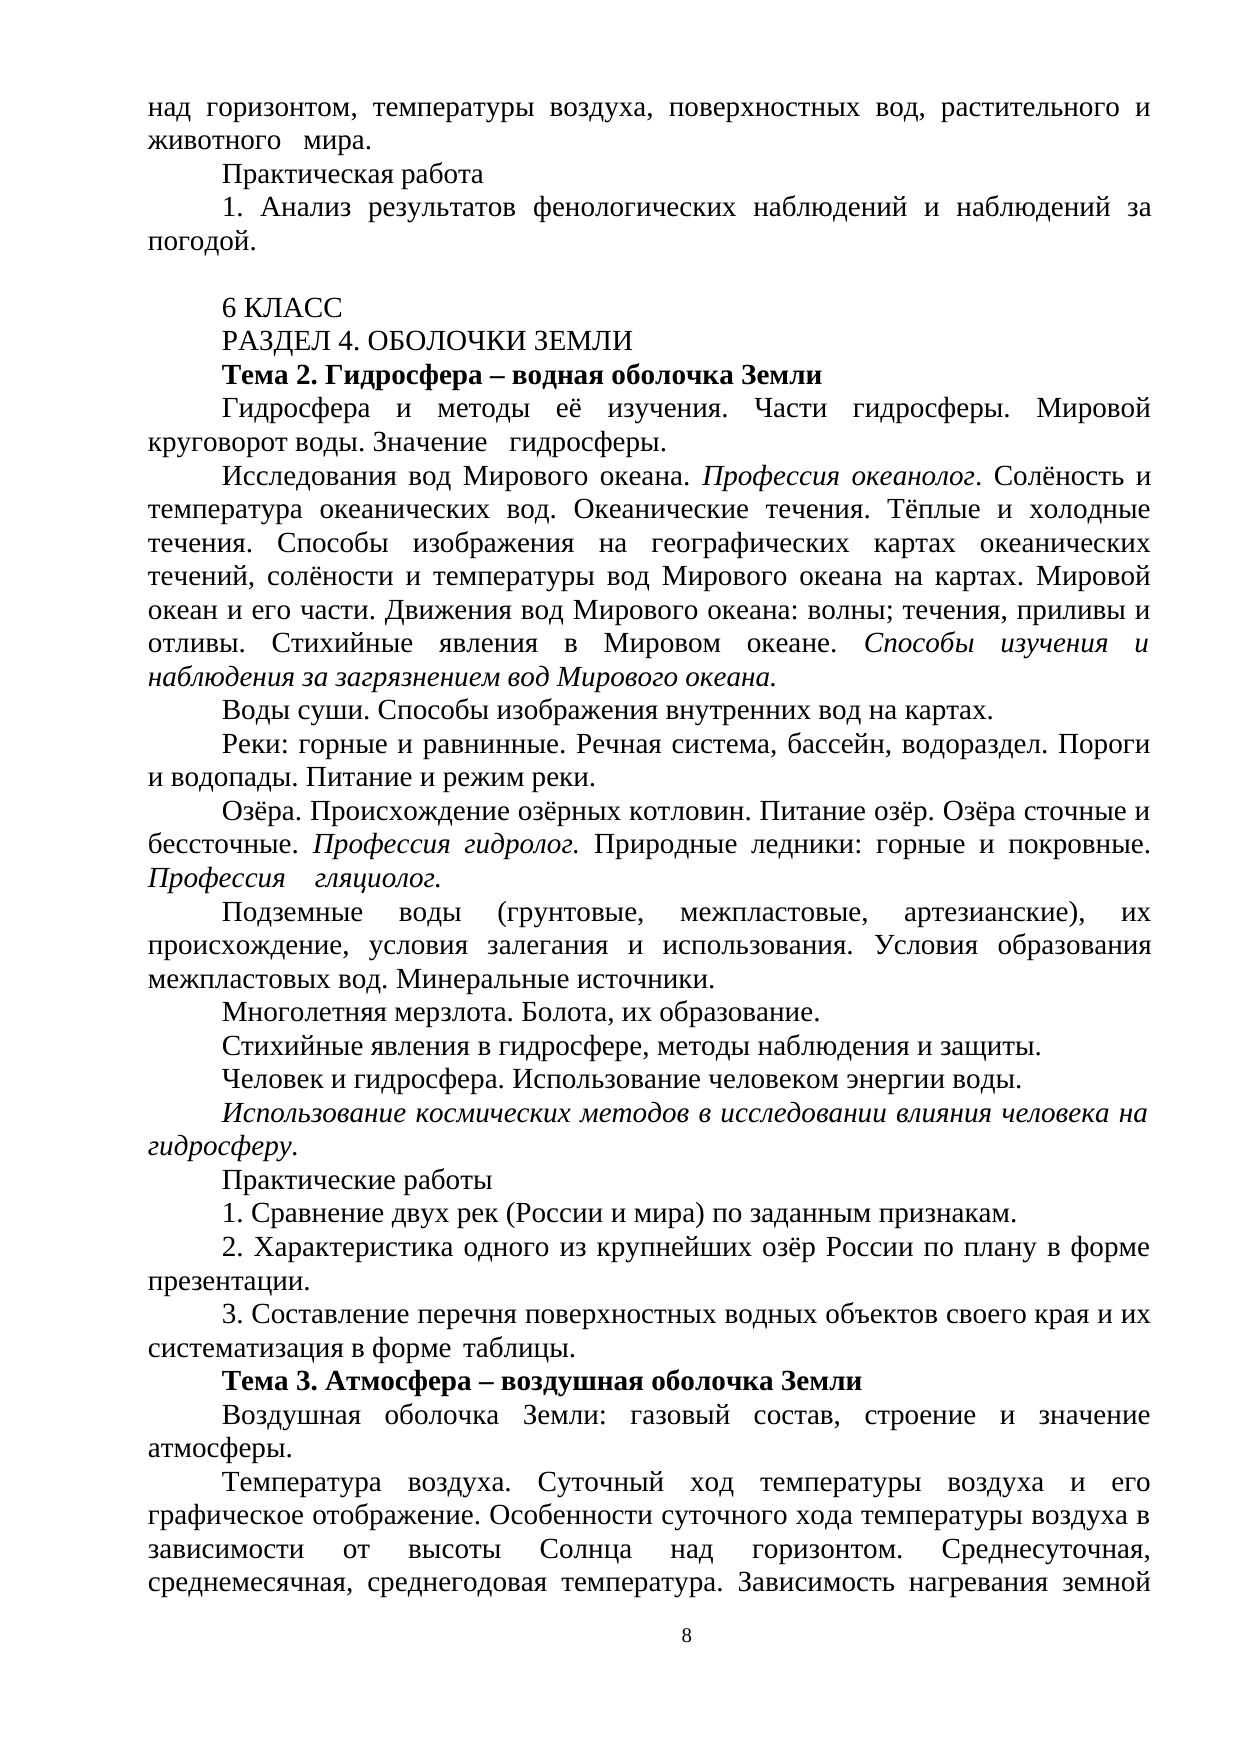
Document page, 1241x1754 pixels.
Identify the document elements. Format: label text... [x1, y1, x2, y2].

text РАЗДЕЛ 4. ОБОЛОЧКИ ЗЕМЛИ [148, 323, 1152, 357]
text Стихийные явления в гидросфере, методы наблюдения и защиты. [148, 1028, 1152, 1061]
text Многолетняя мерзлота. Болота, их образование. [148, 994, 1152, 1028]
text Озёра. Происхождение озёрных котловин. Питание озёр. Озёра сточные и бессточные. Профессия гидролог. Природные ледники: горные и покровные. Профессия гляциолог. [148, 793, 1152, 894]
text 2. Характеристика одного из крупнейших озёр России по плану в форме презентации. [148, 1229, 1152, 1296]
text Практическая работа [148, 156, 1152, 189]
text 6 КЛАСС [148, 290, 1152, 323]
text Реки: горные и равнинные. Речная система, бассейн, водораздел. Пороги и водопады. Питание и режим реки. [148, 726, 1152, 793]
text Практические работы [148, 1162, 1152, 1196]
text Воздушная оболочка Земли: газовый состав, строение и значение атмосферы. [148, 1397, 1152, 1464]
text 3. Составление перечня поверхностных водных объектов своего края и их систематизация в форме таблицы. [148, 1296, 1152, 1363]
text Воды суши. Способы изображения внутренних вод на картах. [148, 692, 1152, 726]
text Использование космических методов в исследовании влияния человека на гидросферу. [148, 1095, 1152, 1162]
text 1. Анализ результатов фенологических наблюдений и наблюдений за погодой. [148, 189, 1152, 256]
text Тема 2. Гидросфера – водная оболочка Земли [148, 357, 1152, 391]
text Человек и гидросфера. Использование человеком энергии воды. [148, 1061, 1152, 1095]
text Гидросфера и методы её изучения. Части гидросферы. Мировой круговорот воды. Значение гидросферы. [148, 391, 1152, 458]
text Подземные воды (грунтовые, межпластовые, артезианские), их происхождение, условия залегания и использования. Условия образования межпластовых вод. Минеральные источники. [148, 894, 1152, 994]
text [148, 1464, 1152, 1598]
text Исследования вод Мирового океана. Профессия океанолог. Солёность и температура океанических вод. Океанические течения. Тёплые и холодные течения. Способы изображения на географических картах океанических течений, солёности и температуры вод Мирового океана на картах. Мировой океан и его части. Движения вод Мирового океана: волны; течения, приливы и отливы. Стихийные явления в Мировом океане. Способы изучения и наблюдения за загрязнением вод Мирового океана. [148, 458, 1152, 692]
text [148, 89, 1152, 156]
text Тема 3. Атмосфера – воздушная оболочка Земли [148, 1363, 1152, 1397]
text 1. Сравнение двух рек (России и мира) по заданным признакам. [148, 1196, 1152, 1229]
